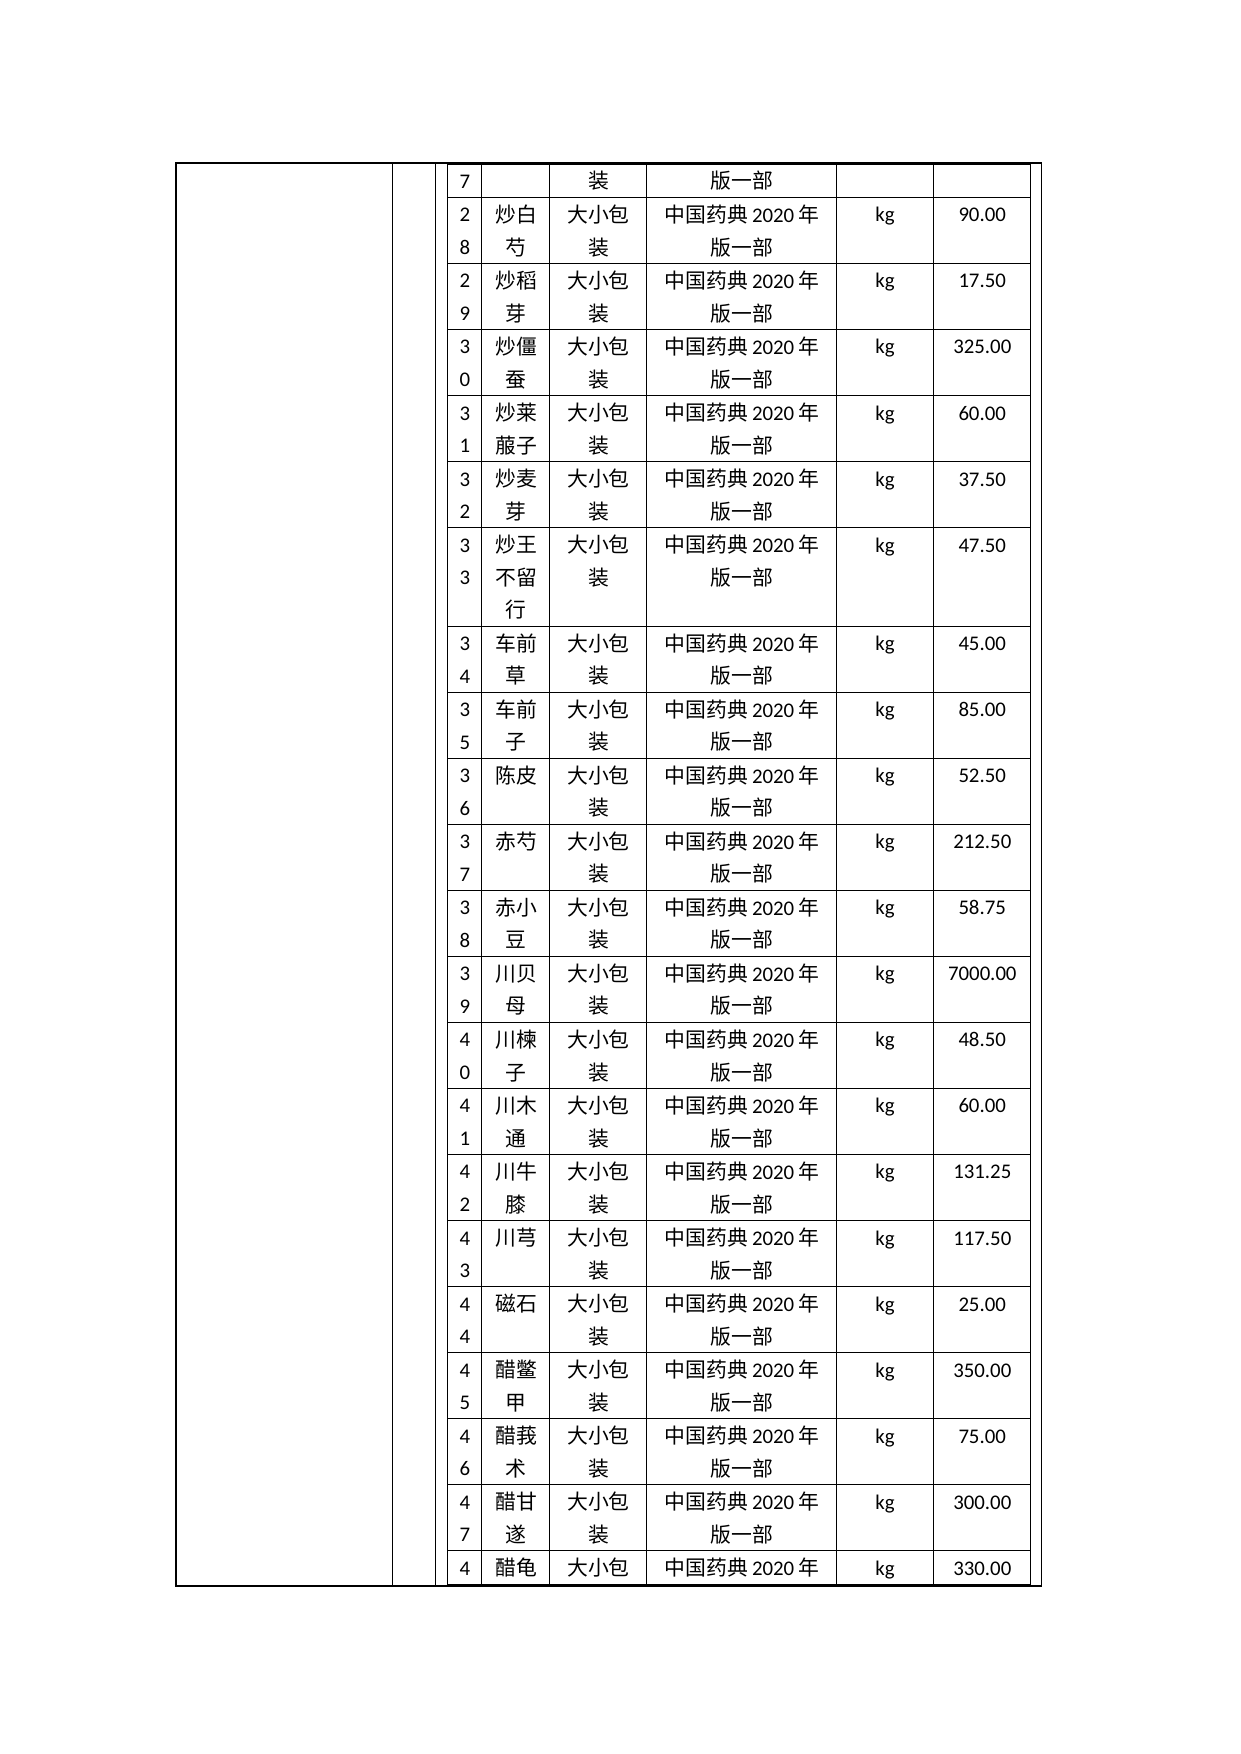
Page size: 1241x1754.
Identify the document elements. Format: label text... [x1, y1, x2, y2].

table_cell 一、规格及执行标准： （一）中药饮片需求一览表 （2）主要中药饮片产地要求： [550, 1089, 646, 1154]
table_cell 一、规格及执行标准： （一）中药饮片需求一览表 （2）主要中药饮片产地要求： [550, 1155, 646, 1220]
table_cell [934, 1551, 1030, 1584]
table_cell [550, 165, 646, 197]
table_cell 一、规格及执行标准： （一）中药饮片需求一览表 （2）主要中药饮片产地要求： [550, 330, 646, 395]
table_cell 一、规格及执行标准： （一）中药饮片需求一览表 （2）主要中药饮片产地要求： [837, 462, 933, 527]
table_cell 一、规格及执行标准： （一）中药饮片需求一览表 （2）主要中药饮片产地要求： [550, 264, 646, 329]
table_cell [482, 165, 549, 197]
table_cell 一、规格及执行标准： （一）中药饮片需求一览表 （2）主要中药饮片产地要求： [647, 1221, 836, 1286]
table_cell 一、规格及执行标准： （一）中药饮片需求一览表 （2）主要中药饮片产地要求： [837, 264, 933, 329]
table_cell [436, 164, 447, 1585]
table_cell 一、规格及执行标准： （一）中药饮片需求一览表 （2）主要中药饮片产地要求： [934, 264, 1030, 329]
table_cell 一、规格及执行标准： （一）中药饮片需求一览表 （2）主要中药饮片产地要求： [647, 957, 836, 1022]
table_cell 一、规格及执行标准： （一）中药饮片需求一览表 （2）主要中药饮片产地要求： [647, 693, 836, 758]
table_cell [482, 1551, 549, 1584]
table_cell 一、规格及执行标准： （一）中药饮片需求一览表 （2）主要中药饮片产地要求： [647, 1089, 836, 1154]
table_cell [1031, 164, 1041, 1585]
table_cell 一、规格及执行标准： （一）中药饮片需求一览表 （2）主要中药饮片产地要求： [837, 1419, 933, 1484]
table_cell 一、规格及执行标准： （一）中药饮片需求一览表 （2）主要中药饮片产地要求： [550, 825, 646, 890]
table_cell 一、规格及执行标准： （一）中药饮片需求一览表 （2）主要中药饮片产地要求： [837, 759, 933, 824]
table_cell 一、规格及执行标准： （一）中药饮片需求一览表 （2）主要中药饮片产地要求： [550, 1287, 646, 1352]
table_cell 一、规格及执行标准： （一）中药饮片需求一览表 （2）主要中药饮片产地要求： [934, 528, 1030, 626]
table_cell 一、规格及执行标准： （一）中药饮片需求一览表 （2）主要中药饮片产地要求： [550, 1023, 646, 1088]
table_cell 一、规格及执行标准： （一）中药饮片需求一览表 （2）主要中药饮片产地要求： [934, 1023, 1030, 1088]
table_cell 一、规格及执行标准： （一）中药饮片需求一览表 （2）主要中药饮片产地要求： [934, 1089, 1030, 1154]
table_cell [550, 1551, 646, 1584]
table_cell 一、规格及执行标准： （一）中药饮片需求一览表 （2）主要中药饮片产地要求： [647, 627, 836, 692]
table_cell 一、规格及执行标准： （一）中药饮片需求一览表 （2）主要中药饮片产地要求： [550, 1485, 646, 1550]
table_cell 一、规格及执行标准： （一）中药饮片需求一览表 （2）主要中药饮片产地要求： [837, 330, 933, 395]
table_cell 一、规格及执行标准： （一）中药饮片需求一览表 （2）主要中药饮片产地要求： [934, 462, 1030, 527]
table_cell 一、规格及执行标准： （一）中药饮片需求一览表 （2）主要中药饮片产地要求： [647, 528, 836, 626]
table_cell 一、规格及执行标准： （一）中药饮片需求一览表 （2）主要中药饮片产地要求： [934, 1485, 1030, 1550]
table_cell 一、规格及执行标准： （一）中药饮片需求一览表 （2）主要中药饮片产地要求： [550, 1221, 646, 1286]
table_cell 一、规格及执行标准： （一）中药饮片需求一览表 （2）主要中药饮片产地要求： [837, 1023, 933, 1088]
table_cell 一、规格及执行标准： （一）中药饮片需求一览表 （2）主要中药饮片产地要求： [934, 1287, 1030, 1352]
table_cell 一、规格及执行标准： （一）中药饮片需求一览表 （2）主要中药饮片产地要求： [934, 957, 1030, 1022]
table_cell 一、规格及执行标准： （一）中药饮片需求一览表 （2）主要中药饮片产地要求： [837, 1485, 933, 1550]
table_cell 一、规格及执行标准： （一）中药饮片需求一览表 （2）主要中药饮片产地要求： [934, 1221, 1030, 1286]
table_cell 一、规格及执行标准： （一）中药饮片需求一览表 （2）主要中药饮片产地要求： [934, 891, 1030, 956]
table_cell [837, 165, 933, 197]
table_cell 一、规格及执行标准： （一）中药饮片需求一览表 （2）主要中药饮片产地要求： [550, 462, 646, 527]
table_cell 一、规格及执行标准： （一）中药饮片需求一览表 （2）主要中药饮片产地要求： [934, 1155, 1030, 1220]
table_cell 一、规格及执行标准： （一）中药饮片需求一览表 （2）主要中药饮片产地要求： [647, 825, 836, 890]
table_cell 一、规格及执行标准： （一）中药饮片需求一览表 （2）主要中药饮片产地要求： [550, 891, 646, 956]
table_cell 一、规格及执行标准： （一）中药饮片需求一览表 （2）主要中药饮片产地要求： [647, 1353, 836, 1418]
table_cell 一、规格及执行标准： （一）中药饮片需求一览表 （2）主要中药饮片产地要求： [837, 627, 933, 692]
table_cell 一、规格及执行标准： （一）中药饮片需求一览表 （2）主要中药饮片产地要求： [837, 1221, 933, 1286]
table_cell 一、规格及执行标准： （一）中药饮片需求一览表 （2）主要中药饮片产地要求： [934, 693, 1030, 758]
table_cell 一、规格及执行标准： （一）中药饮片需求一览表 （2）主要中药饮片产地要求： [550, 528, 646, 626]
table_cell 一、规格及执行标准： （一）中药饮片需求一览表 （2）主要中药饮片产地要求： [647, 1155, 836, 1220]
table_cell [934, 165, 1030, 197]
table_cell 一、规格及执行标准： （一）中药饮片需求一览表 （2）主要中药饮片产地要求： [934, 627, 1030, 692]
table_cell 一、规格及执行标准： （一）中药饮片需求一览表 （2）主要中药饮片产地要求： [647, 891, 836, 956]
table_cell 一、规格及执行标准： （一）中药饮片需求一览表 （2）主要中药饮片产地要求： [550, 396, 646, 461]
table_cell 一、规格及执行标准： （一）中药饮片需求一览表 （2）主要中药饮片产地要求： [837, 693, 933, 758]
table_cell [448, 165, 481, 197]
table_cell 一、规格及执行标准： （一）中药饮片需求一览表 （2）主要中药饮片产地要求： [934, 759, 1030, 824]
table_cell 一、规格及执行标准： （一）中药饮片需求一览表 （2）主要中药饮片产地要求： [550, 759, 646, 824]
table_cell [448, 1551, 481, 1584]
table_cell 一、规格及执行标准： （一）中药饮片需求一览表 （2）主要中药饮片产地要求： [550, 957, 646, 1022]
table_cell 一、规格及执行标准： （一）中药饮片需求一览表 （2）主要中药饮片产地要求： [837, 1155, 933, 1220]
table_cell 一、规格及执行标准： （一）中药饮片需求一览表 （2）主要中药饮片产地要求： [934, 330, 1030, 395]
table_cell 一、规格及执行标准： （一）中药饮片需求一览表 （2）主要中药饮片产地要求： [837, 1353, 933, 1418]
table_cell [177, 164, 392, 1585]
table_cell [647, 1551, 836, 1584]
table_cell 一、规格及执行标准： （一）中药饮片需求一览表 （2）主要中药饮片产地要求： [934, 198, 1030, 263]
table_cell 一、规格及执行标准： （一）中药饮片需求一览表 （2）主要中药饮片产地要求： [934, 396, 1030, 461]
table_cell 一、规格及执行标准： （一）中药饮片需求一览表 （2）主要中药饮片产地要求： [837, 891, 933, 956]
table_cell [837, 1551, 933, 1584]
table_cell 一、规格及执行标准： （一）中药饮片需求一览表 （2）主要中药饮片产地要求： [837, 396, 933, 461]
table_cell 一、规格及执行标准： （一）中药饮片需求一览表 （2）主要中药饮片产地要求： [550, 627, 646, 692]
table_cell 一、规格及执行标准： （一）中药饮片需求一览表 （2）主要中药饮片产地要求： [837, 825, 933, 890]
table_cell 一、规格及执行标准： （一）中药饮片需求一览表 （2）主要中药饮片产地要求： [837, 528, 933, 626]
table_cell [647, 165, 836, 197]
table_cell 一、规格及执行标准： （一）中药饮片需求一览表 （2）主要中药饮片产地要求： [647, 330, 836, 395]
table_cell 一、规格及执行标准： （一）中药饮片需求一览表 （2）主要中药饮片产地要求： [934, 1419, 1030, 1484]
table_cell 一、规格及执行标准： （一）中药饮片需求一览表 （2）主要中药饮片产地要求： [647, 1287, 836, 1352]
table_cell 1 [393, 164, 435, 1585]
table_cell 一、规格及执行标准： （一）中药饮片需求一览表 （2）主要中药饮片产地要求： [647, 264, 836, 329]
table_cell 一、规格及执行标准： （一）中药饮片需求一览表 （2）主要中药饮片产地要求： [647, 1419, 836, 1484]
table_cell 一、规格及执行标准： （一）中药饮片需求一览表 （2）主要中药饮片产地要求： [482, 528, 549, 626]
table_cell 一、规格及执行标准： （一）中药饮片需求一览表 （2）主要中药饮片产地要求： [550, 1419, 646, 1484]
table_cell 一、规格及执行标准： （一）中药饮片需求一览表 （2）主要中药饮片产地要求： [837, 957, 933, 1022]
table_cell 一、规格及执行标准： （一）中药饮片需求一览表 （2）主要中药饮片产地要求： [647, 198, 836, 263]
table_cell 一、规格及执行标准： （一）中药饮片需求一览表 （2）主要中药饮片产地要求： [837, 1089, 933, 1154]
table_cell 一、规格及执行标准： （一）中药饮片需求一览表 （2）主要中药饮片产地要求： [934, 825, 1030, 890]
table_cell 一、规格及执行标准： （一）中药饮片需求一览表 （2）主要中药饮片产地要求： [647, 396, 836, 461]
table_cell 一、规格及执行标准： （一）中药饮片需求一览表 （2）主要中药饮片产地要求： [647, 1023, 836, 1088]
table_cell 一、规格及执行标准： （一）中药饮片需求一览表 （2）主要中药饮片产地要求： [647, 1485, 836, 1550]
table_cell 一、规格及执行标准： （一）中药饮片需求一览表 （2）主要中药饮片产地要求： [934, 1353, 1030, 1418]
table_cell 一、规格及执行标准： （一）中药饮片需求一览表 （2）主要中药饮片产地要求： [837, 198, 933, 263]
table_cell 一、规格及执行标准： （一）中药饮片需求一览表 （2）主要中药饮片产地要求： [647, 462, 836, 527]
table_cell 一、规格及执行标准： （一）中药饮片需求一览表 （2）主要中药饮片产地要求： [837, 1287, 933, 1352]
table_cell 一、规格及执行标准： （一）中药饮片需求一览表 （2）主要中药饮片产地要求： [550, 693, 646, 758]
table_cell 一、规格及执行标准： （一）中药饮片需求一览表 （2）主要中药饮片产地要求： [647, 759, 836, 824]
table_cell 一、规格及执行标准： （一）中药饮片需求一览表 （2）主要中药饮片产地要求： [550, 1353, 646, 1418]
table_cell 一、规格及执行标准： （一）中药饮片需求一览表 （2）主要中药饮片产地要求： [550, 198, 646, 263]
